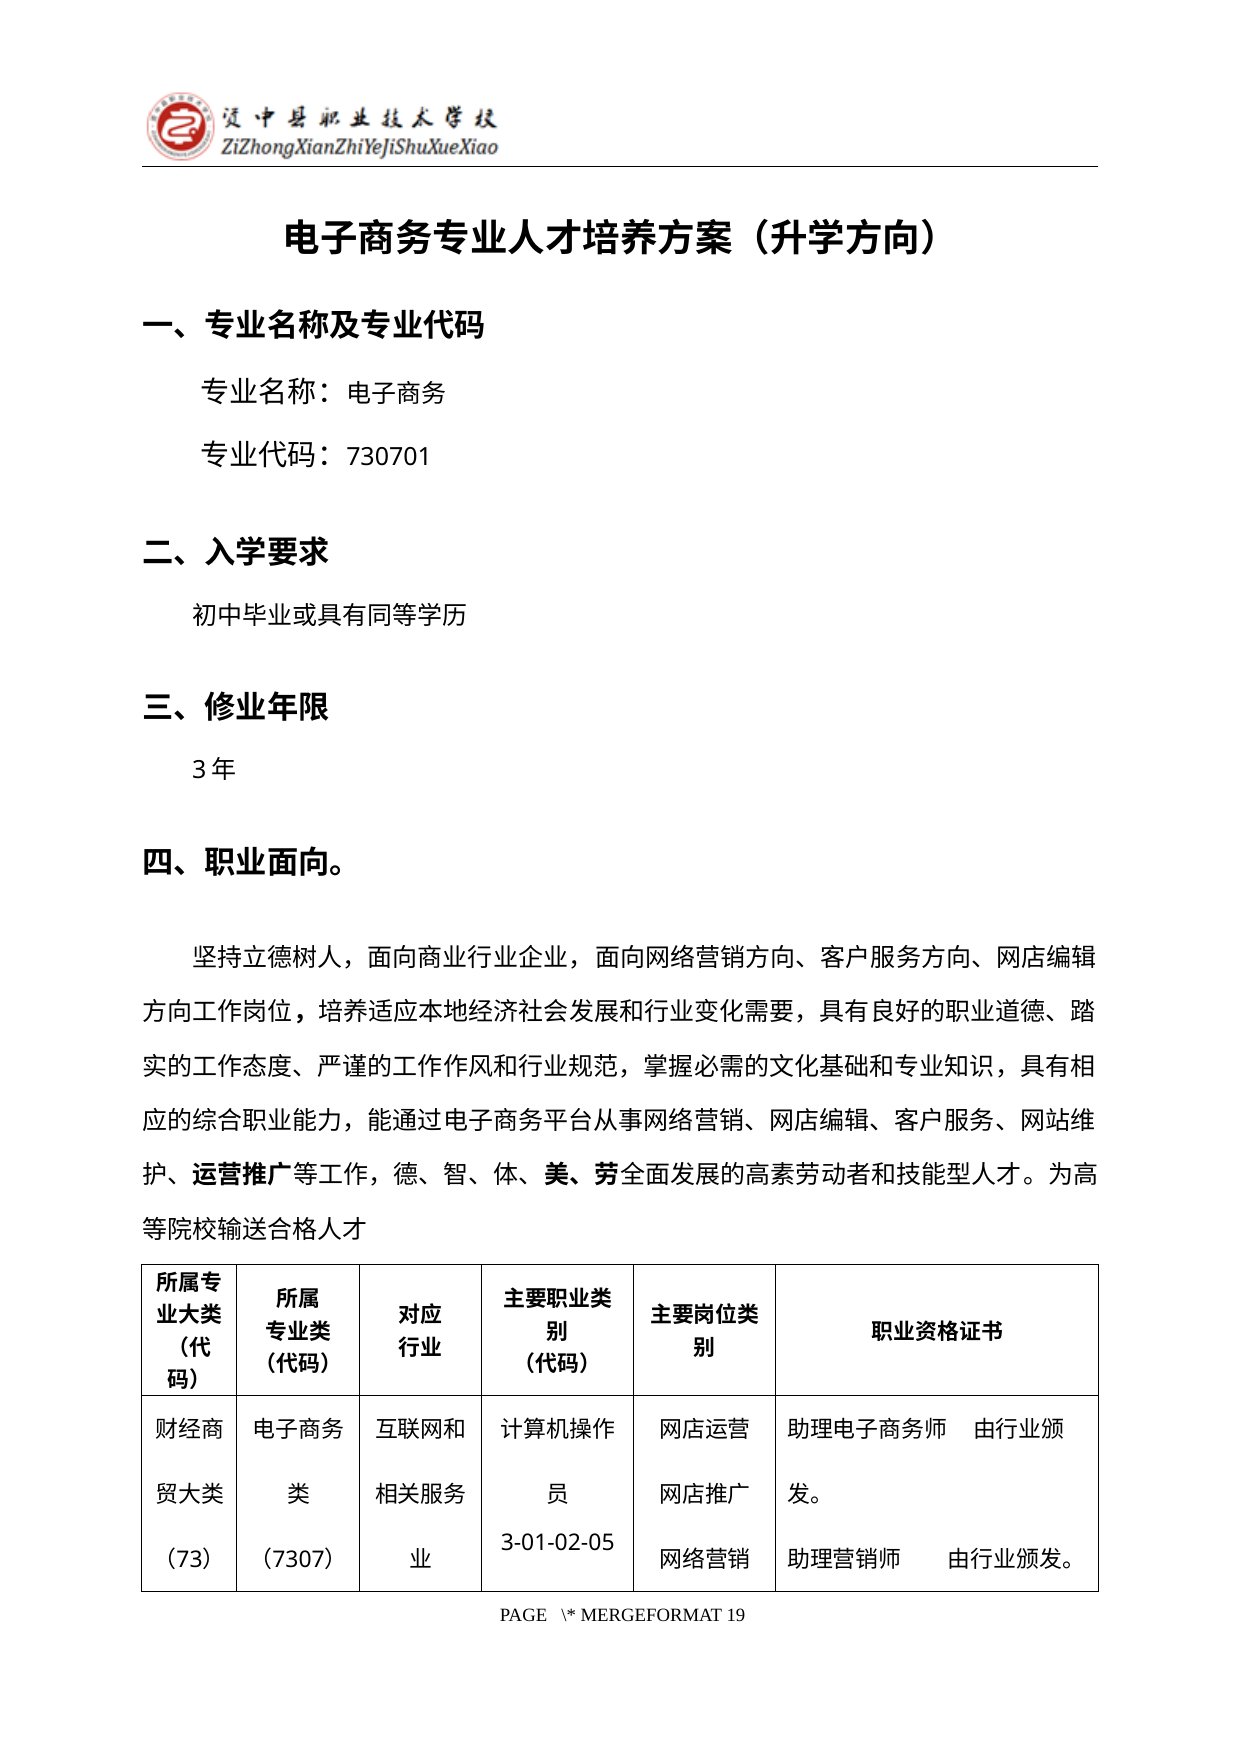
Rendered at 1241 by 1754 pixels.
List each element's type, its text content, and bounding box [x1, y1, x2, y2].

table_header 所属专业大类 （代码） [142, 1265, 236, 1394]
table_cell 计算机操作员 3-01-02-05 电子商务师 4-99-00-01 [482, 1396, 633, 1591]
table_cell 电子商务类（7307） [237, 1396, 359, 1591]
table_header 所属 专业类 （代码） [237, 1265, 359, 1394]
table_header 主要职业类别 （代码） [482, 1265, 633, 1394]
text 3年 [142, 750, 1098, 786]
table_header 职业资格证书 [776, 1265, 1098, 1394]
table_header 对应 行业 [360, 1265, 481, 1394]
table_header 主要岗位类别 [634, 1265, 775, 1394]
text 坚持立德树人，面向商业行业企业，面向网络营销方向、客户服务方向、网店编辑方向工作岗位，培养适应本地经济社会发展和行业变化需要，具有良好的职业道德、踏实的工作态度、严谨的工作作风和行业规范，掌握必需的文化基础和专业知识，具有相应的综合职业能力，能通过电子商务平台从事网络营销、网店编辑、客户服务、网站维护、运营推广等工作，德、智、体、美、劳全面发展的高素劳动者和技能型人才。为高等院校输送合格人才 [142, 937, 1098, 1245]
text 三、修业年限 [142, 682, 1098, 727]
text 电子商务专业人才培养方案（升学方向） [142, 203, 1098, 268]
table_cell 互联网和相关服务业 （64） [360, 1396, 481, 1591]
table_cell 网店运营 网店推广 网络营销 短视频直播运营 [634, 1396, 775, 1591]
table_cell 财经商贸大类 （73） [142, 1396, 236, 1591]
text 一、专业名称及专业代码 [142, 300, 1098, 346]
text 专业名称：电子商务 [142, 368, 1098, 410]
table_cell 助理电子商务师 由行业颁发。 助理营销师 由行业颁发。 文字录入处理员 由劳动部颁发 [776, 1396, 1098, 1591]
text 二、入学要求 [142, 527, 1098, 573]
text 专业代码：730701 [142, 432, 1098, 474]
text 四、职业面向。 [142, 837, 1098, 882]
picture [141, 88, 505, 164]
text 初中毕业或具有同等学历 [142, 595, 1098, 632]
